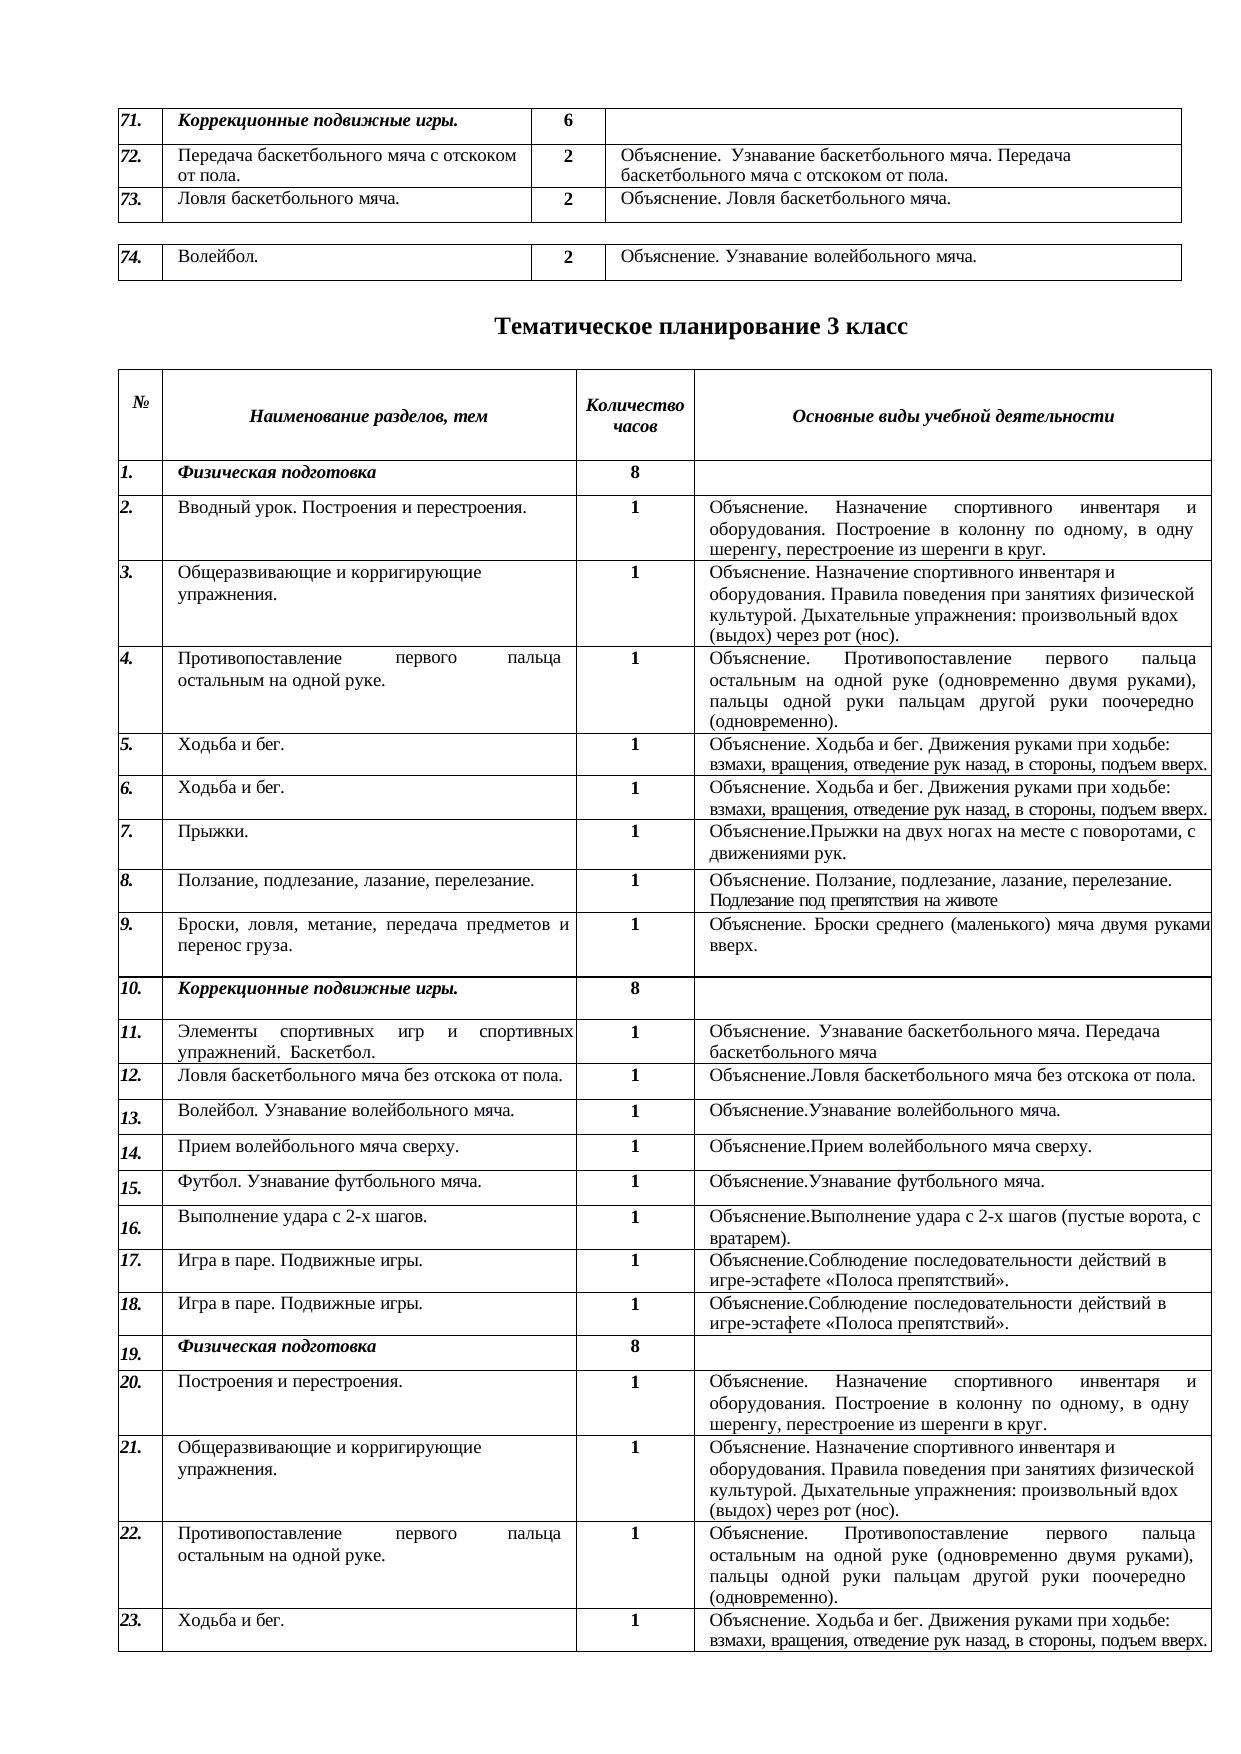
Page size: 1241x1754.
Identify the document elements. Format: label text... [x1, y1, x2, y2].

table_cell Объяснение.Прыжки на двух ногах на месте с поворотами, с движениями рук. [695, 820, 1211, 869]
table_cell 1 [577, 561, 694, 646]
table_cell 1 [577, 1171, 694, 1205]
table_cell 1 [577, 1609, 694, 1651]
table_cell первого [390, 647, 482, 732]
table_cell Волейбол. Узнавание волейбольного мяча. [163, 1100, 576, 1134]
table_cell 12. [119, 1064, 162, 1099]
table_cell 1 [577, 1135, 694, 1169]
table_cell Ходьба и бег. [163, 1609, 576, 1651]
table_cell 1 [577, 913, 694, 976]
table_cell Прыжки. [163, 820, 576, 869]
table_cell 15. [119, 1171, 162, 1205]
table_cell Броски, ловля, метание, передача предметов и перенос груза. [163, 913, 576, 976]
table_cell Объяснение. Броски среднего (маленького) мяча двумя руками вверх. [695, 913, 1211, 976]
table_cell 18. [119, 1293, 162, 1335]
table_cell 10. [119, 978, 162, 1019]
table_cell 1 [577, 1522, 694, 1608]
table_cell Объяснение. Ловля баскетбольного мяча. [606, 188, 1181, 222]
table_header Наименование разделов, тем [163, 370, 576, 460]
table_cell пальца [482, 647, 576, 732]
table_cell 1 [577, 734, 694, 775]
table_cell 8 [577, 461, 694, 495]
table_cell пальца [482, 1522, 576, 1608]
table_cell 1 [577, 1293, 694, 1335]
table_cell Противопоставление остальным на одной руке. [163, 1522, 390, 1608]
table_cell Выполнение удара с 2-х шагов. [163, 1206, 576, 1249]
table_header Основные виды учебной деятельности [695, 370, 1211, 460]
table_cell 1 [577, 1064, 694, 1099]
table_cell Ловля баскетбольного мяча. [163, 188, 531, 222]
table_cell 73. [119, 188, 162, 222]
table_cell 19. [119, 1336, 162, 1370]
table_cell Объяснение.Ловля баскетбольного мяча без отскока от пола. [695, 1064, 1211, 1099]
table_header Количество часов [577, 370, 694, 460]
table_cell Противопоставление остальным на одной руке. [163, 647, 390, 732]
table_header 74. [119, 245, 162, 280]
table_cell Объяснение.Прием волейбольного мяча сверху. [695, 1135, 1211, 1169]
table_cell 2 [532, 188, 605, 222]
table_cell Игра в паре. Подвижные игры. [163, 1250, 576, 1292]
table_cell 6 [532, 109, 605, 144]
table_cell Объяснение. Противопоставление первого пальца остальным на одной руке (одновременно двумя руками), пальцы одной руки пальцам другой руки поочередно (одновременно). [695, 1522, 1211, 1608]
table_cell Ловля баскетбольного мяча без отскока от пола. [163, 1064, 576, 1099]
table_header Объяснение. Узнавание волейбольного мяча. [606, 245, 1181, 280]
table_cell 6. [119, 776, 162, 819]
table_cell Объяснение. Назначение спортивного инвентаря и оборудования. Правила поведения при занятиях физической культурой. Дыхательные упражнения: произвольный вдох (выдох) через рот (нос). [695, 561, 1211, 646]
table_cell 17. [119, 1250, 162, 1292]
table_cell Ходьба и бег. [163, 776, 576, 819]
table_cell 13. [119, 1100, 162, 1134]
table_cell 11. [119, 1020, 162, 1063]
table_cell 8 [577, 1336, 694, 1370]
table_cell Прием волейбольного мяча сверху. [163, 1135, 576, 1169]
table_cell Ползание, подлезание, лазание, перелезание. [163, 870, 576, 912]
table_cell 1 [577, 1020, 694, 1063]
table_cell Объяснение.Узнавание волейбольного мяча. [695, 1100, 1211, 1134]
table_cell [695, 1336, 1211, 1370]
table_cell 21. [119, 1436, 162, 1521]
table_cell Ходьба и бег. [163, 734, 576, 775]
table_cell Коррекционные подвижные игры. [163, 109, 531, 144]
table_header Волейбол. [163, 245, 531, 280]
table_cell 71. [119, 109, 162, 144]
table_cell Объяснение. Ходьба и бег. Движения руками при ходьбе: взмахи, вращения, отведение рук назад, в стороны, подъем вверх. [695, 776, 1211, 819]
table_cell Объяснение. Ползание, подлезание, лазание, перелезание. Подлезание под препятствия на животе [695, 870, 1211, 912]
table_cell Объяснение. Узнавание баскетбольного мяча. Передача баскетбольного мяча [695, 1020, 1211, 1063]
table_cell 1 [577, 1436, 694, 1521]
text Тематическое планирование 3 класс [494, 311, 1223, 339]
table_cell 23. [119, 1609, 162, 1651]
table_cell Объяснение. Назначение спортивного инвентаря и оборудования. Правила поведения при занятиях физической культурой. Дыхательные упражнения: произвольный вдох (выдох) через рот (нос). [695, 1436, 1211, 1521]
table_cell 1 [577, 1100, 694, 1134]
table_cell 8 [577, 978, 694, 1019]
table_cell Футбол. Узнавание футбольного мяча. [163, 1171, 576, 1205]
table_cell Объяснение. Назначение спортивного инвентаря и оборудования. Построение в колонну по одному, в одну шеренгу, перестроение из шеренги в круг. [695, 496, 1211, 560]
table_cell первого [390, 1522, 482, 1608]
table_cell 22. [119, 1522, 162, 1608]
table_cell 2 [532, 145, 605, 187]
table_cell [695, 461, 1211, 495]
table_cell 1 [577, 647, 694, 732]
table_cell Объяснение. Узнавание баскетбольного мяча. Передача баскетбольного мяча с отскоком от пола. [606, 145, 1181, 187]
table_cell Объяснение.Соблюдение последовательности действий в игре-эстафете «Полоса препятствий». [695, 1250, 1211, 1292]
table_cell 72. [119, 145, 162, 187]
table_cell 2. [119, 496, 162, 560]
table_cell Элементы спортивных игр и спортивных упражнений. Баскетбол. [163, 1020, 576, 1063]
table_cell Построения и перестроения. [163, 1371, 576, 1435]
table_cell 1 [577, 496, 694, 560]
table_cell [695, 1609, 1211, 1651]
table_header 2 [532, 245, 605, 280]
table_cell 16. [119, 1206, 162, 1249]
table_cell 1 [577, 1371, 694, 1435]
table_cell 20. [119, 1371, 162, 1435]
table_cell 3. [119, 561, 162, 646]
table_cell 1 [577, 1250, 694, 1292]
table_cell 1. [119, 461, 162, 495]
table_cell Объяснение. Ходьба и бег. Движения руками при ходьбе: взмахи, вращения, отведение рук назад, в стороны, подъем вверх. [695, 734, 1211, 775]
table_cell Коррекционные подвижные игры. [163, 978, 576, 1019]
table_cell Объяснение.Узнавание футбольного мяча. [695, 1171, 1211, 1205]
table_cell Вводный урок. Построения и перестроения. [163, 496, 576, 560]
table_header № [119, 370, 162, 460]
table_cell 4. [119, 647, 162, 732]
table_cell Общеразвивающие и корригирующие упражнения. [163, 561, 576, 646]
table_cell Объяснение.Выполнение удара с 2-х шагов (пустые ворота, с вратарем). [695, 1206, 1211, 1249]
table_cell 1 [577, 870, 694, 912]
table_cell 1 [577, 776, 694, 819]
table_cell 8. [119, 870, 162, 912]
table_cell Передача баскетбольного мяча с отскоком от пола. [163, 145, 531, 187]
table_cell [606, 109, 1181, 144]
table_cell 1 [577, 1206, 694, 1249]
table_cell 5. [119, 734, 162, 775]
table_cell Физическая подготовка [163, 1336, 576, 1370]
table_cell Объяснение.Соблюдение последовательности действий в игре-эстафете «Полоса препятствий». [695, 1293, 1211, 1335]
table_cell 1 [577, 820, 694, 869]
table_cell 9. [119, 913, 162, 976]
table_cell Объяснение. Назначение спортивного инвентаря и оборудования. Построение в колонну по одному, в одну шеренгу, перестроение из шеренги в круг. [695, 1371, 1211, 1435]
table_cell Физическая подготовка [163, 461, 576, 495]
table_cell [695, 978, 1211, 1019]
table_cell 7. [119, 820, 162, 869]
table_cell Игра в паре. Подвижные игры. [163, 1293, 576, 1335]
table_cell Объяснение. Противопоставление первого пальца остальным на одной руке (одновременно двумя руками), пальцы одной руки пальцам другой руки поочередно (одновременно). [695, 647, 1211, 732]
table_cell 14. [119, 1135, 162, 1169]
table_cell Общеразвивающие и корригирующие упражнения. [163, 1436, 576, 1521]
